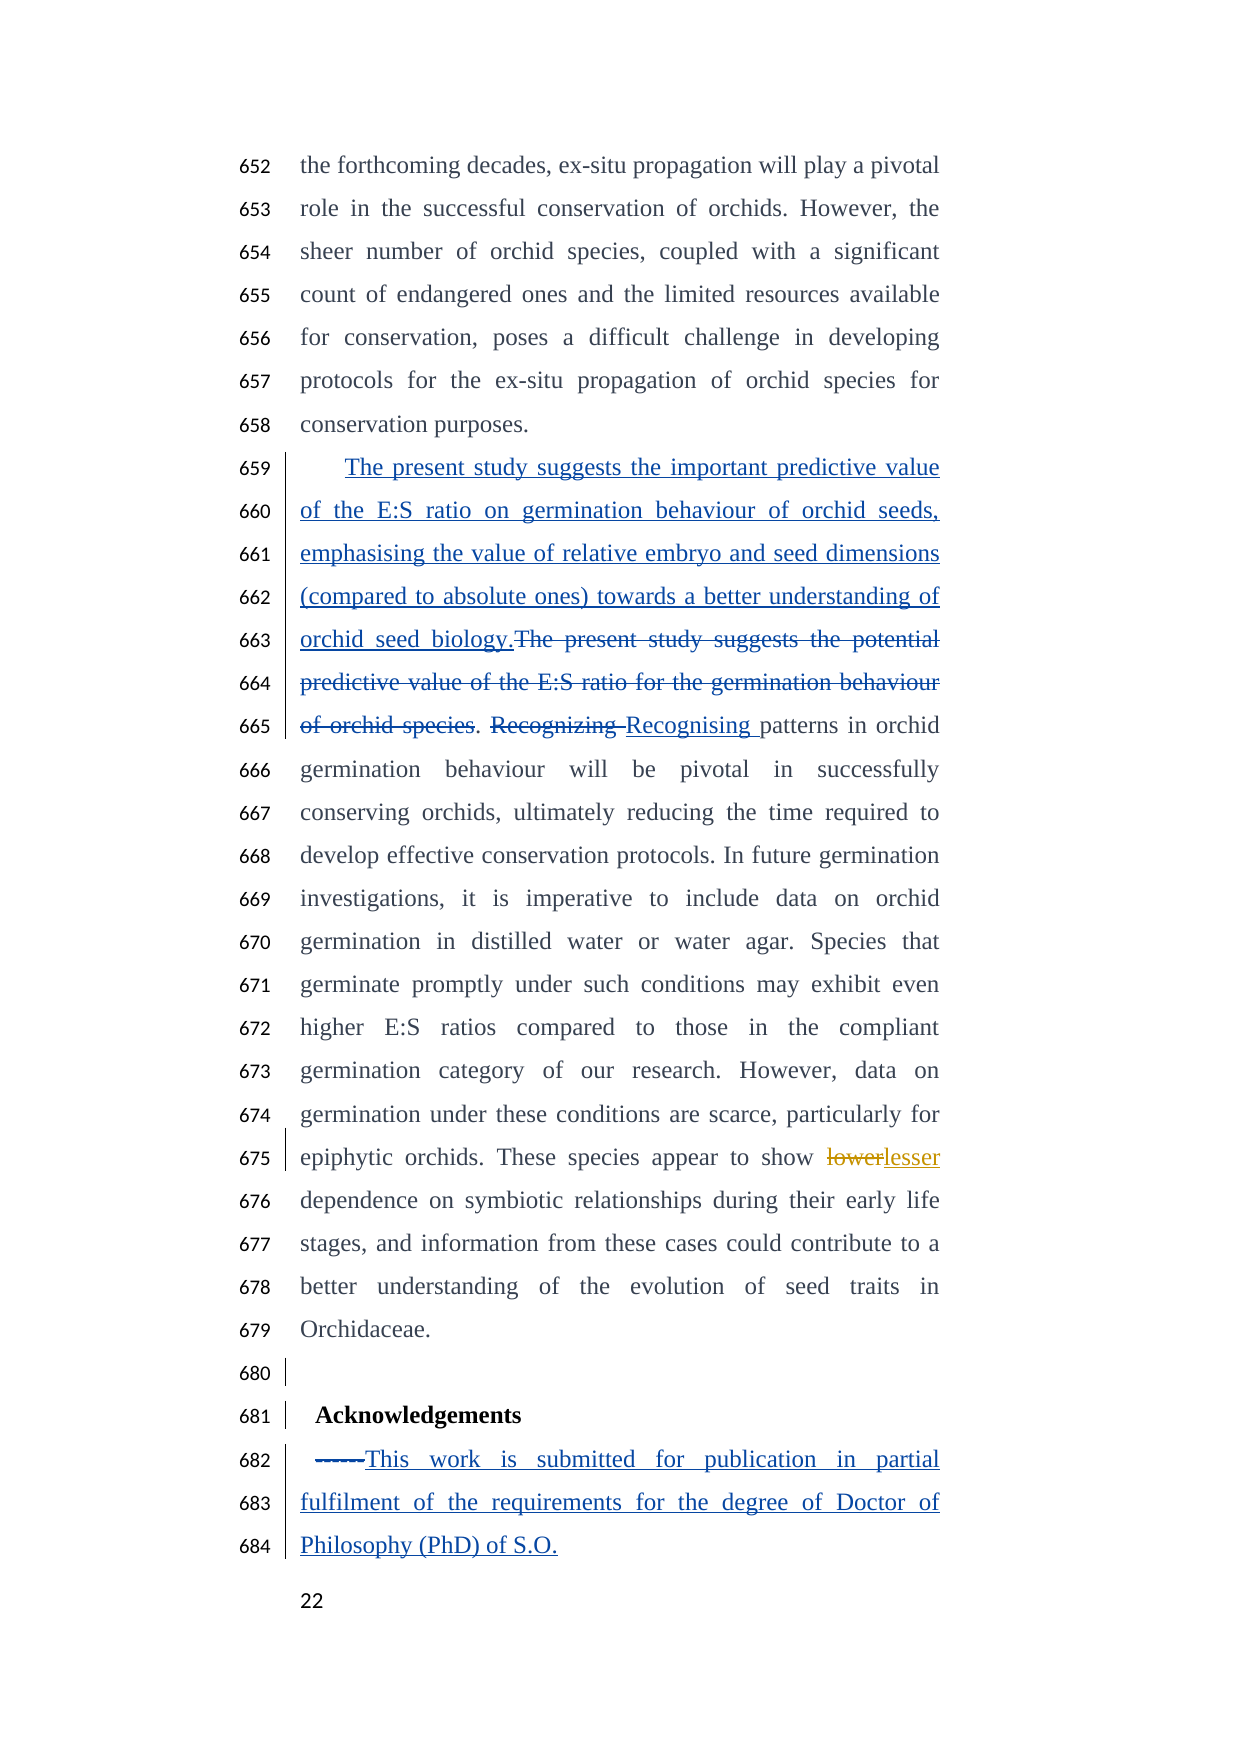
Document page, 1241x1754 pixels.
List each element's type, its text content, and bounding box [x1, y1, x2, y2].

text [300, 150, 940, 437]
text . patterns in orchid germination behaviour will be pivotal in successfully conserving orchids, ultimately reducing the time required to develop effective conservation protocols. In future germination investigations, it is imperative to include data on orchid germination in distilled water or water agar. Species that germinate promptly under such conditions may exhibit even higher E:S ratios compared to those in the compliant germination category of our research. However, data on germination under these conditions are scarce, particularly for epiphytic orchids. These species appear to show dependence on symbiotic relationships during their early life stages, and information from these cases could contribute to a better understanding of the evolution of seed traits in Orchidaceae. [300, 684, 940, 1343]
text . patterns in orchid germination behaviour will be pivotal in successfully conserving orchids, ultimately reducing the time required to develop effective conservation protocols. In future germination investigations, it is imperative to include data on orchid germination in distilled water or water agar. Species that germinate promptly under such conditions may exhibit even higher E:S ratios compared to those in the compliant germination category of our research. However, data on germination under these conditions are scarce, particularly for epiphytic orchids. These species appear to show dependence on symbiotic relationships during their early life stages, and information from these cases could contribute to a better understanding of the evolution of seed traits in Orchidaceae. [300, 608, 940, 683]
text Acknowledgements [300, 1401, 940, 1429]
